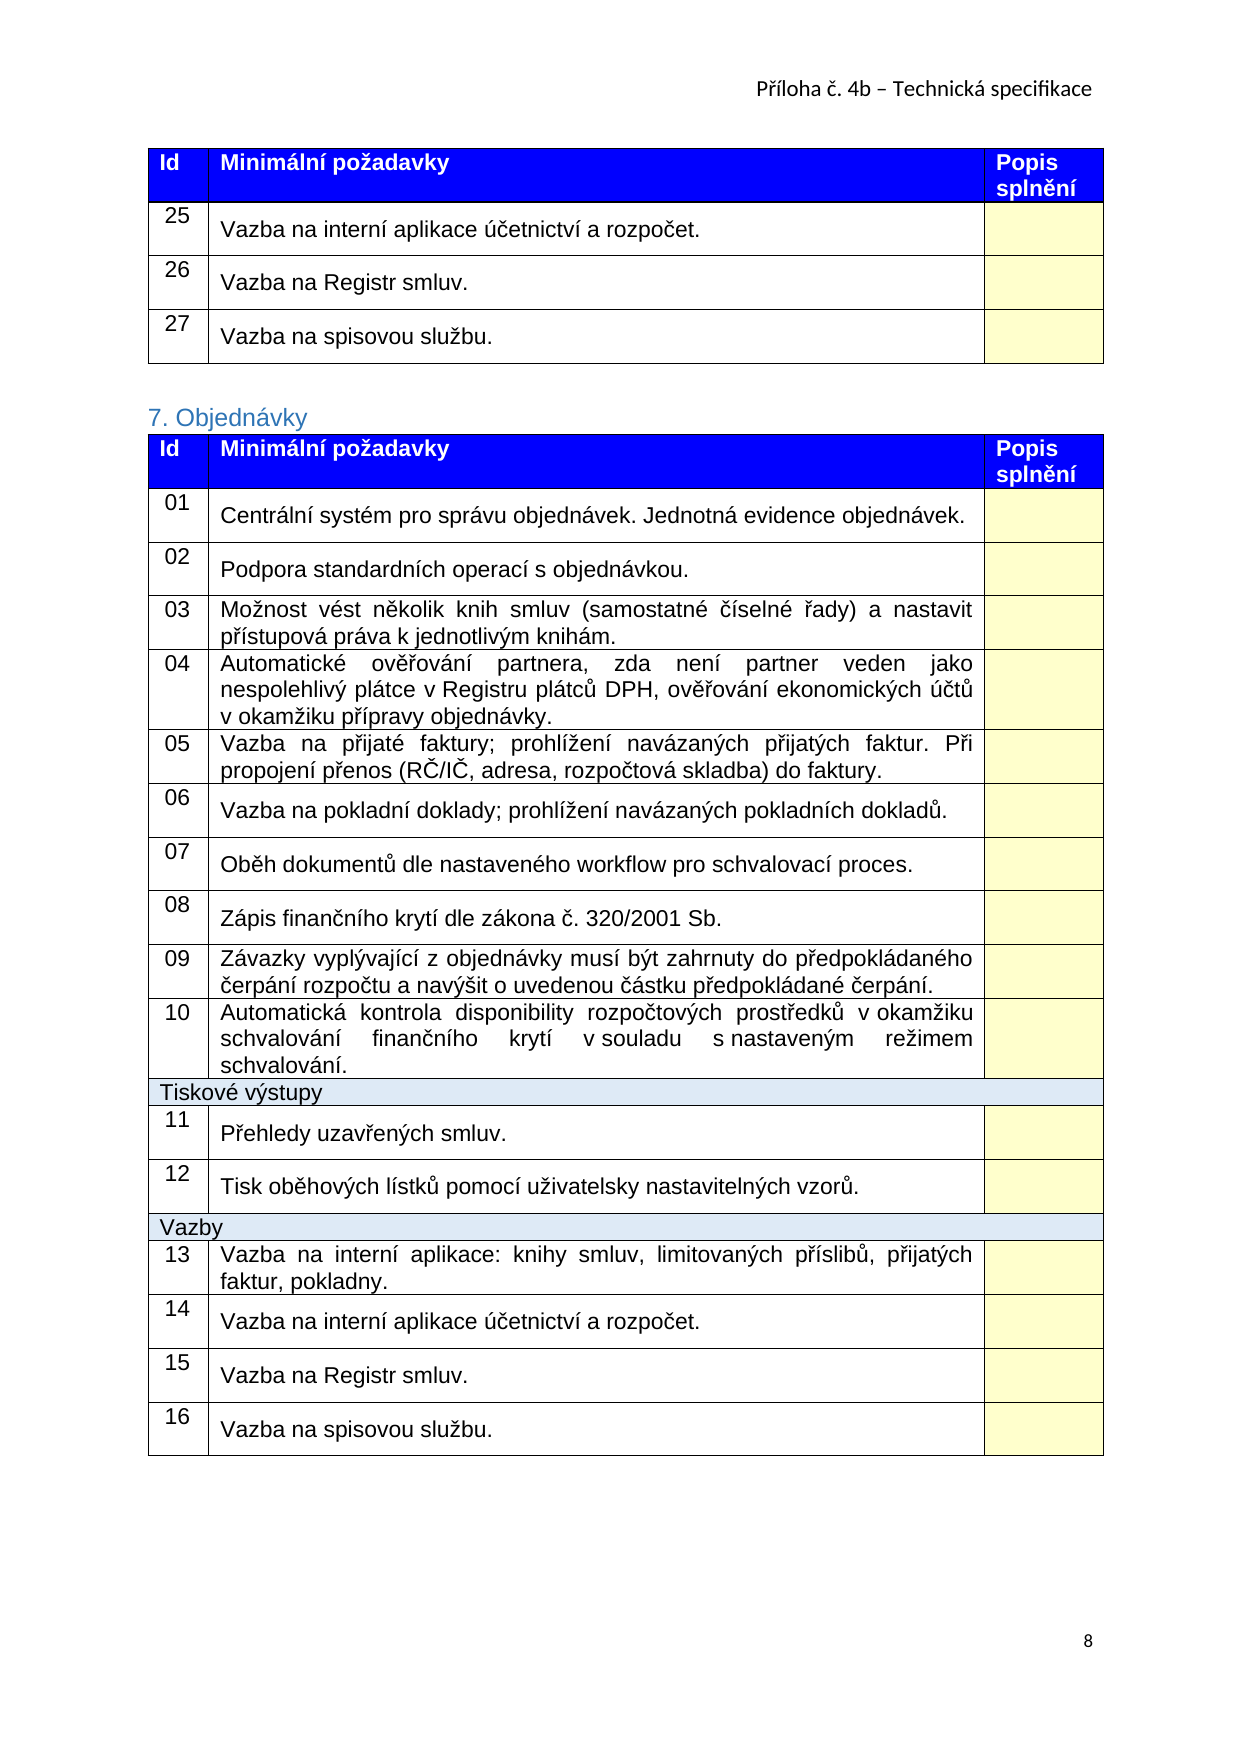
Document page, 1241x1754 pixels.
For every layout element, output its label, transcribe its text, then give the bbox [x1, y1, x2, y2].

table_cell [985, 730, 1103, 783]
table_cell Tisk oběhových lístků pomocí uživatelsky nastavitelných vzorů. [209, 1160, 984, 1213]
subtitle 7. Objednávky [148, 403, 1093, 432]
table_cell [985, 1349, 1103, 1402]
table_cell [149, 256, 208, 309]
table_cell [985, 489, 1103, 542]
table_cell [149, 543, 208, 595]
table_cell [149, 1241, 208, 1294]
table_cell Vazba na Registr smluv. [209, 256, 984, 309]
table_cell [985, 1160, 1103, 1213]
table_cell Vazby [149, 1214, 1103, 1240]
table_cell [149, 1403, 208, 1455]
table_cell [985, 256, 1103, 309]
table_cell Podpora standardních operací s objednávkou. [209, 543, 984, 595]
table_cell [985, 203, 1103, 255]
table_cell [985, 596, 1103, 649]
table_cell Tiskové výstupy [149, 1079, 1103, 1105]
table_header Id [149, 149, 208, 201]
table_cell Vazba na spisovou službu. [209, 310, 984, 363]
table_cell Vazba na interní aplikace účetnictví a rozpočet. [209, 203, 984, 255]
table_cell [985, 310, 1103, 363]
table_cell [985, 543, 1103, 595]
table_cell [985, 784, 1103, 837]
table_cell [149, 650, 208, 729]
table_cell [149, 784, 208, 837]
table_cell Možnost vést několik knih smluv (samostatné číselné řady) a nastavit přístupová práva k jednotlivým knihám. [209, 596, 984, 649]
table_cell [149, 891, 208, 944]
table_cell [149, 596, 208, 649]
table_cell [149, 838, 208, 890]
table_header Popis splnění [985, 435, 1103, 488]
table_cell Oběh dokumentů dle nastaveného workflow pro schvalovací proces. [209, 838, 984, 890]
table_cell [985, 999, 1103, 1078]
table_cell [985, 838, 1103, 890]
table_cell [149, 945, 208, 998]
table_cell Vazba na pokladní doklady; prohlížení navázaných pokladních dokladů. [209, 784, 984, 837]
table_cell Automatické ověřování partnera, zda není partner veden jako nespolehlivý plátce v Registru plátců DPH, ověřování ekonomických účtů v okamžiku přípravy objednávky. [209, 650, 984, 729]
table_cell Vazba na interní aplikace účetnictví a rozpočet. [209, 1295, 984, 1348]
table_header Minimální požadavky [209, 149, 984, 201]
table_cell Vazba na přijaté faktury; prohlížení navázaných přijatých faktur. Při propojení přenos (RČ/IČ, adresa, rozpočtová skladba) do faktury. [209, 730, 984, 783]
table_cell [985, 1295, 1103, 1348]
table_cell [985, 1106, 1103, 1159]
table_cell [985, 945, 1103, 998]
table_cell [149, 310, 208, 363]
table_cell Vazba na interní aplikace: knihy smluv, limitovaných příslibů, přijatých faktur, pokladny. [209, 1241, 984, 1294]
table_cell Automatická kontrola disponibility rozpočtových prostředků v okamžiku schvalování finančního krytí v souladu s nastaveným režimem schvalování. [209, 999, 984, 1078]
table_cell [149, 203, 208, 255]
table_cell [985, 891, 1103, 944]
table_cell Zápis finančního krytí dle zákona č. 320/2001 Sb. [209, 891, 984, 944]
table_cell Vazba na Registr smluv. [209, 1349, 984, 1402]
table_cell Závazky vyplývající z objednávky musí být zahrnuty do předpokládaného čerpání rozpočtu a navýšit o uvedenou částku předpokládané čerpání. [209, 945, 984, 998]
table_header Id [149, 435, 208, 488]
table_cell [149, 1160, 208, 1213]
table_cell Vazba na spisovou službu. [209, 1403, 984, 1455]
table_cell [149, 1106, 208, 1159]
table_cell [149, 999, 208, 1078]
table_header Minimální požadavky [209, 435, 984, 488]
table_cell [985, 1403, 1103, 1455]
table_cell [149, 1295, 208, 1348]
table_cell [149, 1349, 208, 1402]
table_cell [149, 489, 208, 542]
table_cell Centrální systém pro správu objednávek. Jednotná evidence objednávek. [209, 489, 984, 542]
table_cell [149, 730, 208, 783]
table_header Popis splnění [985, 149, 1103, 201]
table_cell [985, 650, 1103, 729]
table_cell [985, 1241, 1103, 1294]
table_cell Přehledy uzavřených smluv. [209, 1106, 984, 1159]
